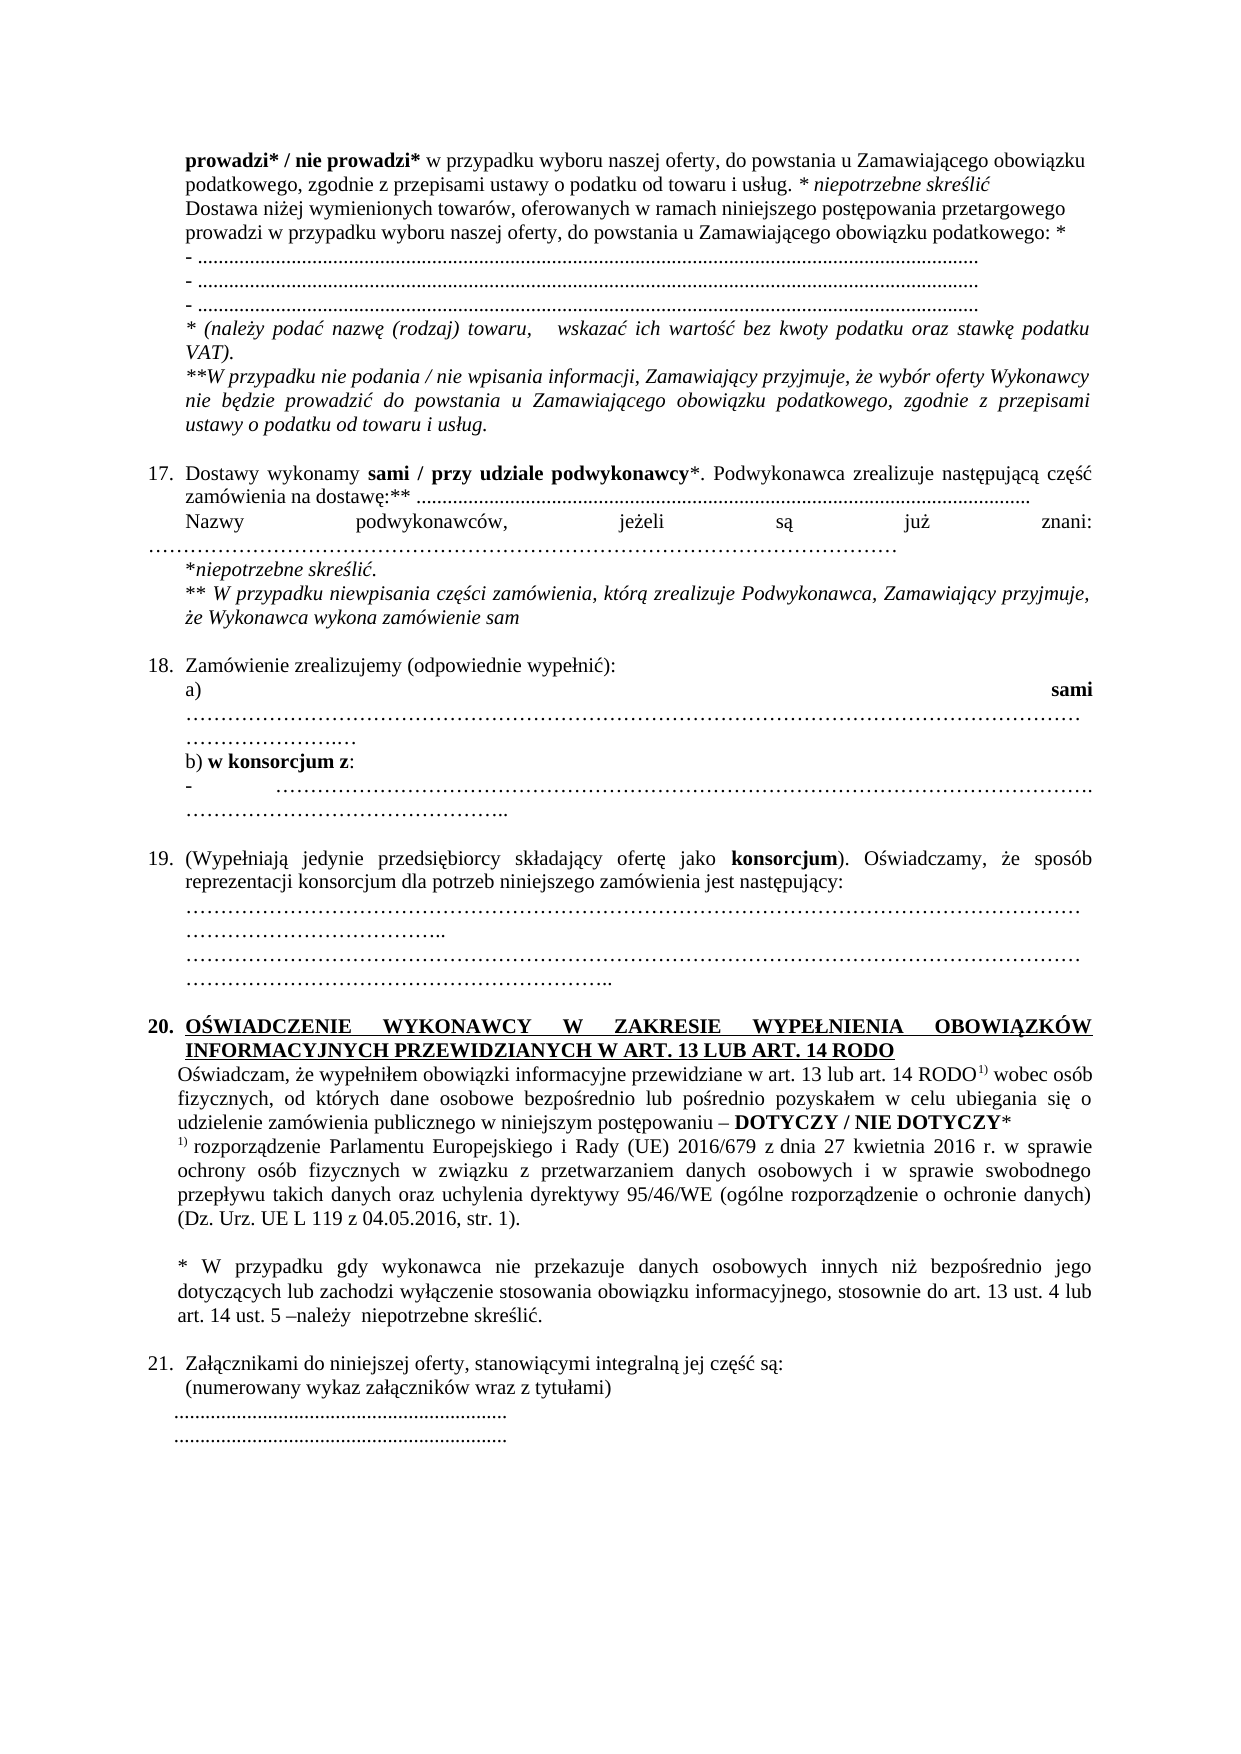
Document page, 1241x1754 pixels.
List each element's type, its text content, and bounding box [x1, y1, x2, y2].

text * (należy podać nazwę (rodzaj) towaru, wskazać ich wartość bez kwoty podatku oraz stawkę podatku VAT). [185, 316, 1093, 364]
text - ...................................................................................................................................................... [148, 292, 1093, 316]
text - ...................................................................................................................................................... [148, 268, 1093, 292]
text ** W przypadku niewpisania części zamówienia, którą zrealizuje Podwykonawca, Zamawiający przyjmuje, że Wykonawca wykona zamówienie sam [185, 581, 1093, 629]
text …………………………………………………………………………………………………………………………………………………..……………………………………………………………………………………………………………………………………………………………………….. [185, 893, 1093, 990]
list OŚWIADCZENIE WYKONAWCY W ZAKRESIE WYPEŁNIENIA OBOWIĄZKÓW INFORMACYJNYCH PRZEWIDZIANYCH W ART. 13 LUB ART. 14 RODO [148, 1014, 1093, 1062]
text prowadzi* / nie prowadzi* w przypadku wyboru naszej oferty, do powstania u Zamawiającego obowiązku [148, 148, 1093, 172]
text (numerowany wykaz załączników wraz z tytułami) [185, 1375, 1093, 1399]
text 1) rozporządzenie Parlamentu Europejskiego i Rady (UE) 2016/679 z dnia 27 kwietnia 2016 r. w sprawie ochrony osób fizycznych w związku z przetwarzaniem danych osobowych i w sprawie swobodnego przepływu takich danych oraz uchylenia dyrektywy 95/46/WE (ogólne rozporządzenie o ochronie danych) (Dz. Urz. UE L 119 z 04.05.2016, str. 1). [177, 1134, 1093, 1230]
text Nazwy podwykonawców, jeżeli są już znani: ……………………………………………………………………………………………… [148, 508, 1093, 557]
list Załącznikami do niniejszej oferty, stanowiącymi integralną jej część są: [148, 1351, 1093, 1375]
text ................................................................ [148, 1423, 1093, 1447]
text b) w konsorcjum z: [185, 749, 1093, 773]
text * W przypadku gdy wykonawca nie przekazuje danych osobowych innych niż bezpośrednio jego dotyczących lub zachodzi wyłączenie stosowania obowiązku informacyjnego, stosownie do art. 13 ust. 4 lub art. 14 ust. 5 –należy niepotrzebne skreślić. [177, 1254, 1093, 1327]
text podatkowego, zgodnie z przepisami ustawy o podatku od towaru i usług. * niepotrzebne skreślić [148, 172, 1093, 196]
text *niepotrzebne skreślić. [148, 557, 1093, 581]
list (Wypełniają jedynie przedsiębiorcy składający ofertę jako konsorcjum). Oświadczamy, że sposób reprezentacji konsorcjum dla potrzeb niniejszego zamówienia jest następujący: [148, 845, 1093, 893]
text a) sami …………………………………………………………………………………………………………………………………….… [185, 677, 1093, 749]
text Oświadczam, że wypełniłem obowiązki informacyjne przewidziane w art. 13 lub art. 14 RODO1) wobec osób fizycznych, od których dane osobowe bezpośrednio lub pośrednio pozyskałem w celu ubiegania się o udzielenie zamówienia publicznego w niniejszym postępowaniu – DOTYCZY / NIE DOTYCZY* [177, 1062, 1093, 1134]
list Zamówienie zrealizujemy (odpowiednie wypełnić): [148, 653, 1093, 677]
text **W przypadku nie podania / nie wpisania informacji, Zamawiający przyjmuje, że wybór oferty Wykonawcy nie będzie prowadzić do powstania u Zamawiającego obowiązku podatkowego, zgodnie z przepisami ustawy o podatku od towaru i usług. [185, 364, 1093, 436]
text ................................................................ [148, 1399, 1093, 1423]
text - ……………………………………………………………………………………………………….……………………………………….. [185, 773, 1093, 821]
text - ...................................................................................................................................................... [185, 244, 1093, 268]
text Dostawa niżej wymienionych towarów, oferowanych w ramach niniejszego postępowania przetargowego prowadzi w przypadku wyboru naszej oferty, do powstania u Zamawiającego obowiązku podatkowego: * [185, 196, 1093, 244]
list Dostawy wykonamy sami / przy udziale podwykonawcy*. Podwykonawca zrealizuje następującą część zamówienia na dostawę:** ...................................................................................................................... [148, 460, 1093, 508]
